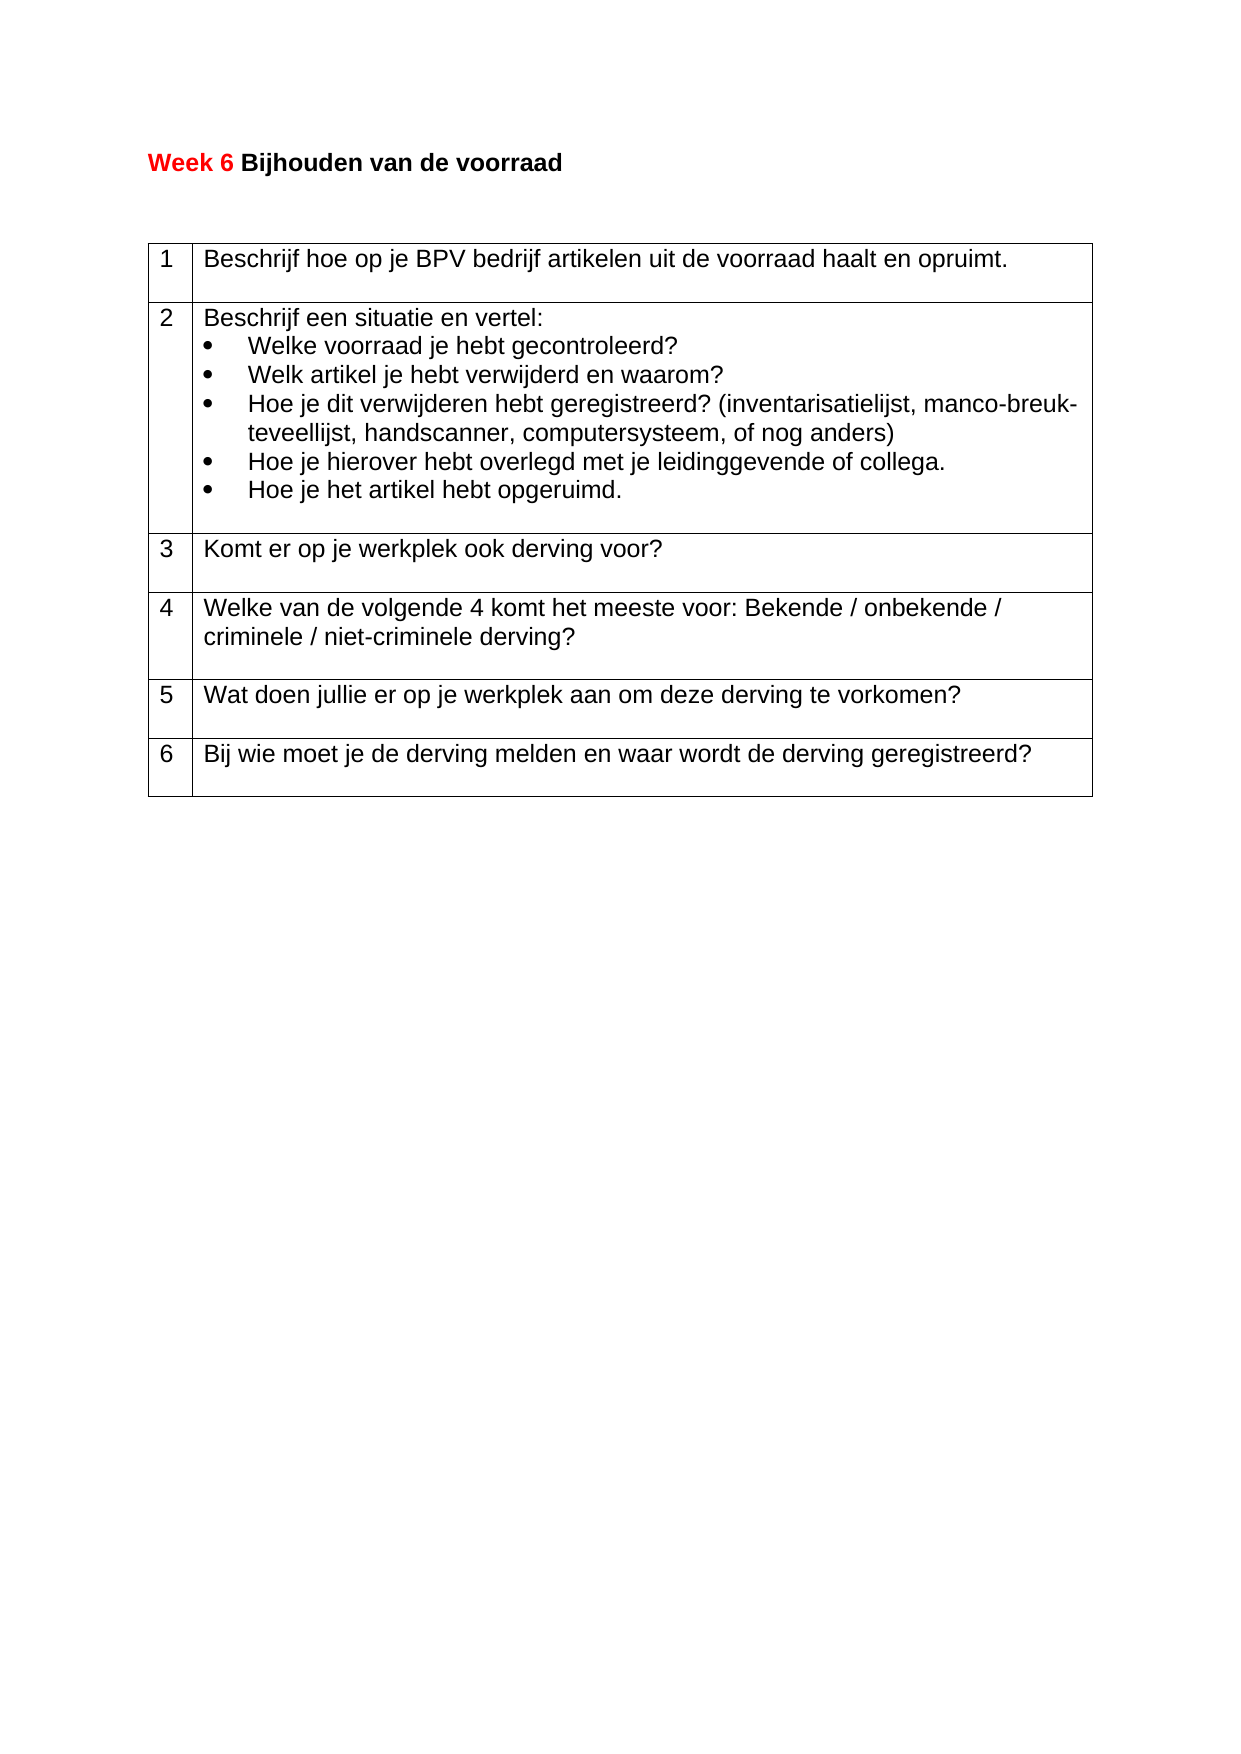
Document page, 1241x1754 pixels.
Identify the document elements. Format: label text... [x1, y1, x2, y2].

table_cell Beschrijf een situatie en vertel: Welke voorraad je hebt gecontroleerd? Welk artikel je hebt verwijderd en waarom? Hoe je dit verwijderen hebt geregistreerd? (inventarisatielijst, manco-breuk-teveellijst, handscanner, computersysteem, of nog anders) Hoe je hierover hebt overlegd met je leidinggevende of collega. Hoe je het artikel hebt opgeruimd. [193, 303, 1092, 533]
table_cell 6 [149, 739, 192, 796]
table_cell 5 [149, 680, 192, 737]
table_cell 4 [149, 593, 192, 679]
table_header Beschrijf hoe op je BPV bedrijf artikelen uit de voorraad haalt en opruimt. [193, 244, 1092, 302]
table_cell Welke van de volgende 4 komt het meeste voor: Bekende / onbekende / criminele / niet-criminele derving? [193, 593, 1092, 679]
table_cell Komt er op je werkplek ook derving voor? [193, 534, 1092, 592]
text Week 6 Bijhouden van de voorraad [148, 148, 1093, 176]
table_cell Bij wie moet je de derving melden en waar wordt de derving geregistreerd? [193, 739, 1092, 796]
table_cell 3 [149, 534, 192, 592]
table_cell Wat doen jullie er op je werkplek aan om deze derving te vorkomen? [193, 680, 1092, 737]
table_header 1 [149, 244, 192, 302]
table_cell 2 [149, 303, 192, 533]
